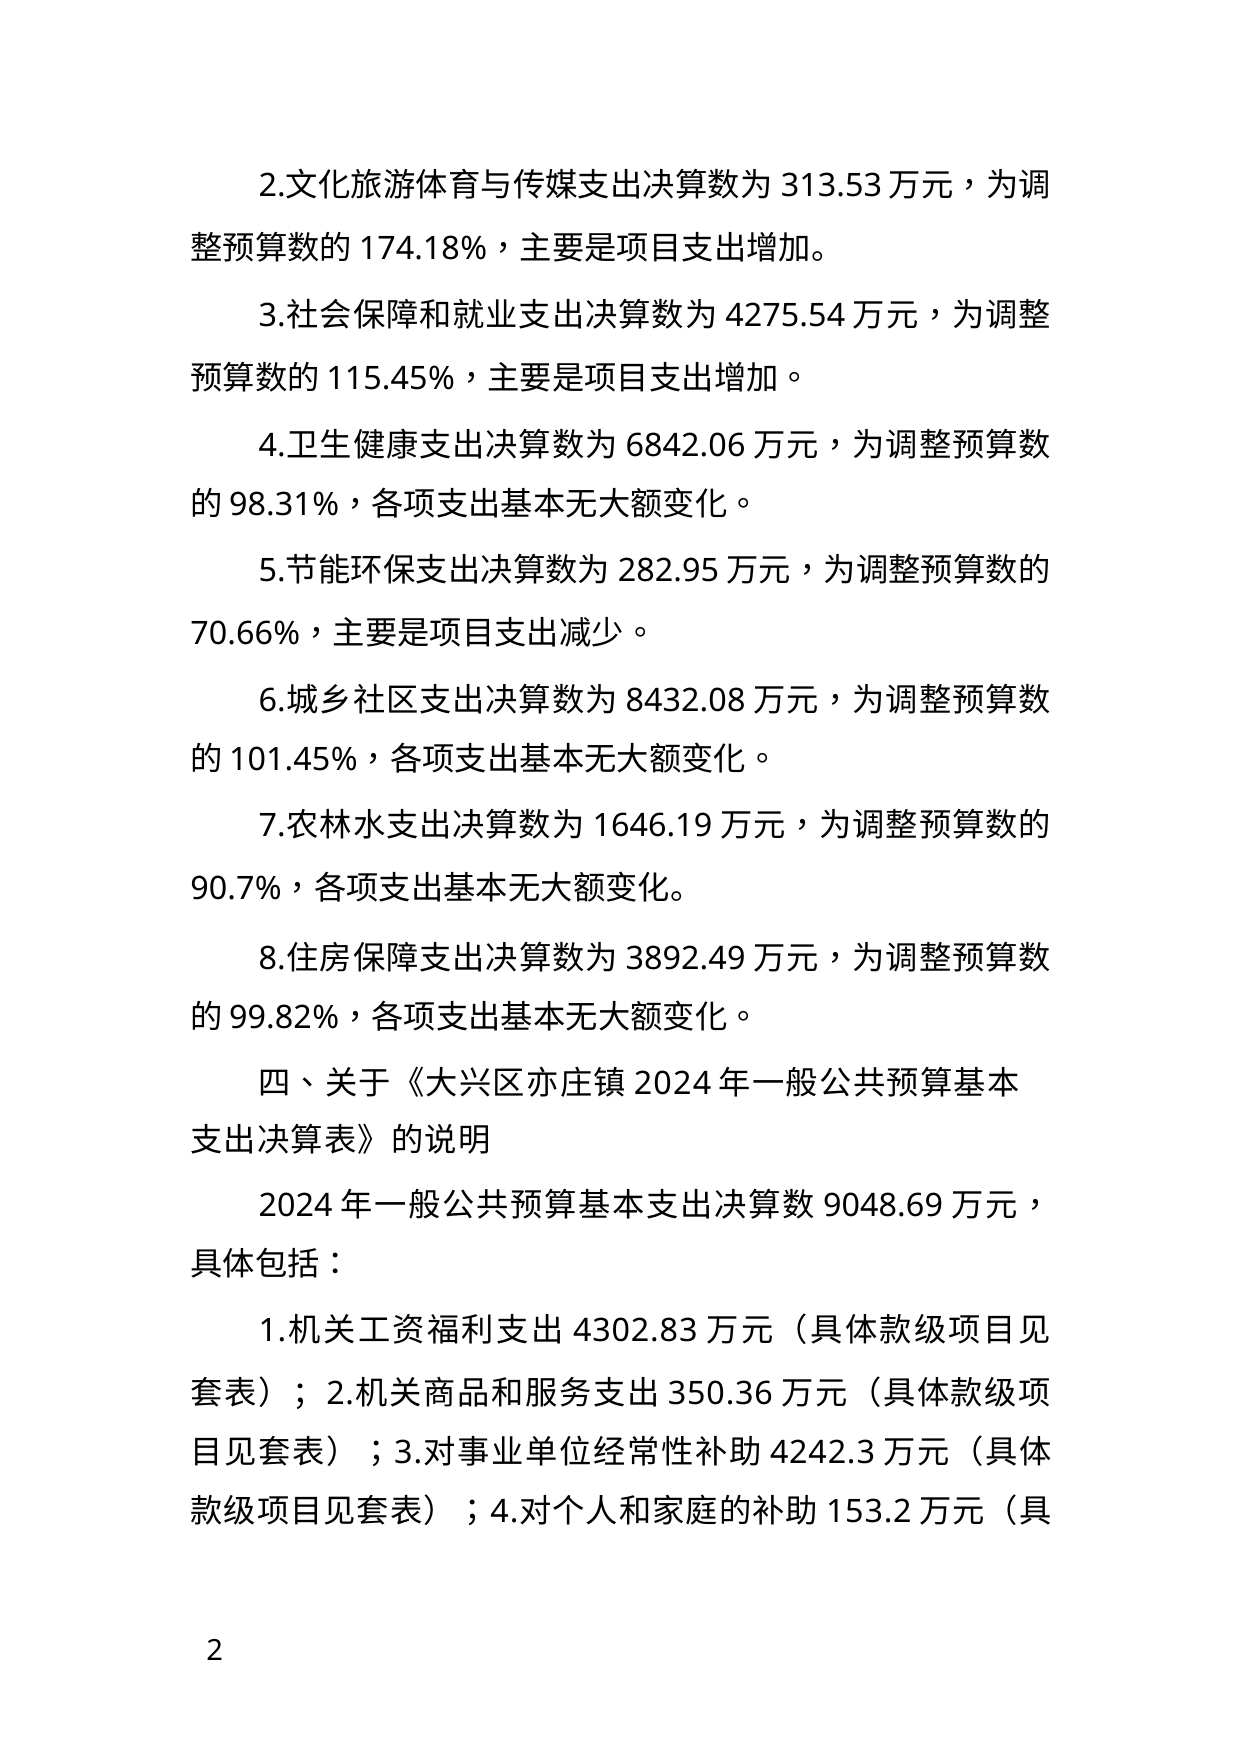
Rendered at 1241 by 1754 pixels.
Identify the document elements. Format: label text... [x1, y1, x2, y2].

text 8.住房保障支出决算数为3892.49万元，为调整预算数 的99.82%，各项支出基本无大额变化。 [190, 932, 1051, 1038]
text 2.文化旅游体育与传媒支出决算数为313.53万元，为调 整预算数的174.18%，主要是项目支出增加。 [190, 162, 1051, 269]
text 四、关于《大兴区亦庄镇2024年一般公共预算基本支出决算表》的说明 [190, 1057, 1051, 1161]
text 7.农林水支出决算数为1646.19万元，为调整预算数的 90.7%，各项支出基本无大额变化。 [190, 802, 1051, 909]
text 3.社会保障和就业支出决算数为4275.54万元，为调整 预算数的115.45%，主要是项目支出增加。 [190, 292, 1051, 399]
text 5.节能环保支出决算数为282.95万元，为调整预算数的 70.66%，主要是项目支出减少。 [190, 547, 1051, 654]
text 6.城乡社区支出决算数为8432.08万元，为调整预算数 的101.45%，各项支出基本无大额变化。 [190, 677, 1051, 780]
text 2024年一般公共预算基本支出决算数9048.69万元，具体包括： [190, 1182, 1051, 1285]
text 4.卫生健康支出决算数为6842.06万元，为调整预算数 的98.31%，各项支出基本无大额变化。 [190, 422, 1051, 525]
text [190, 1307, 1051, 1531]
